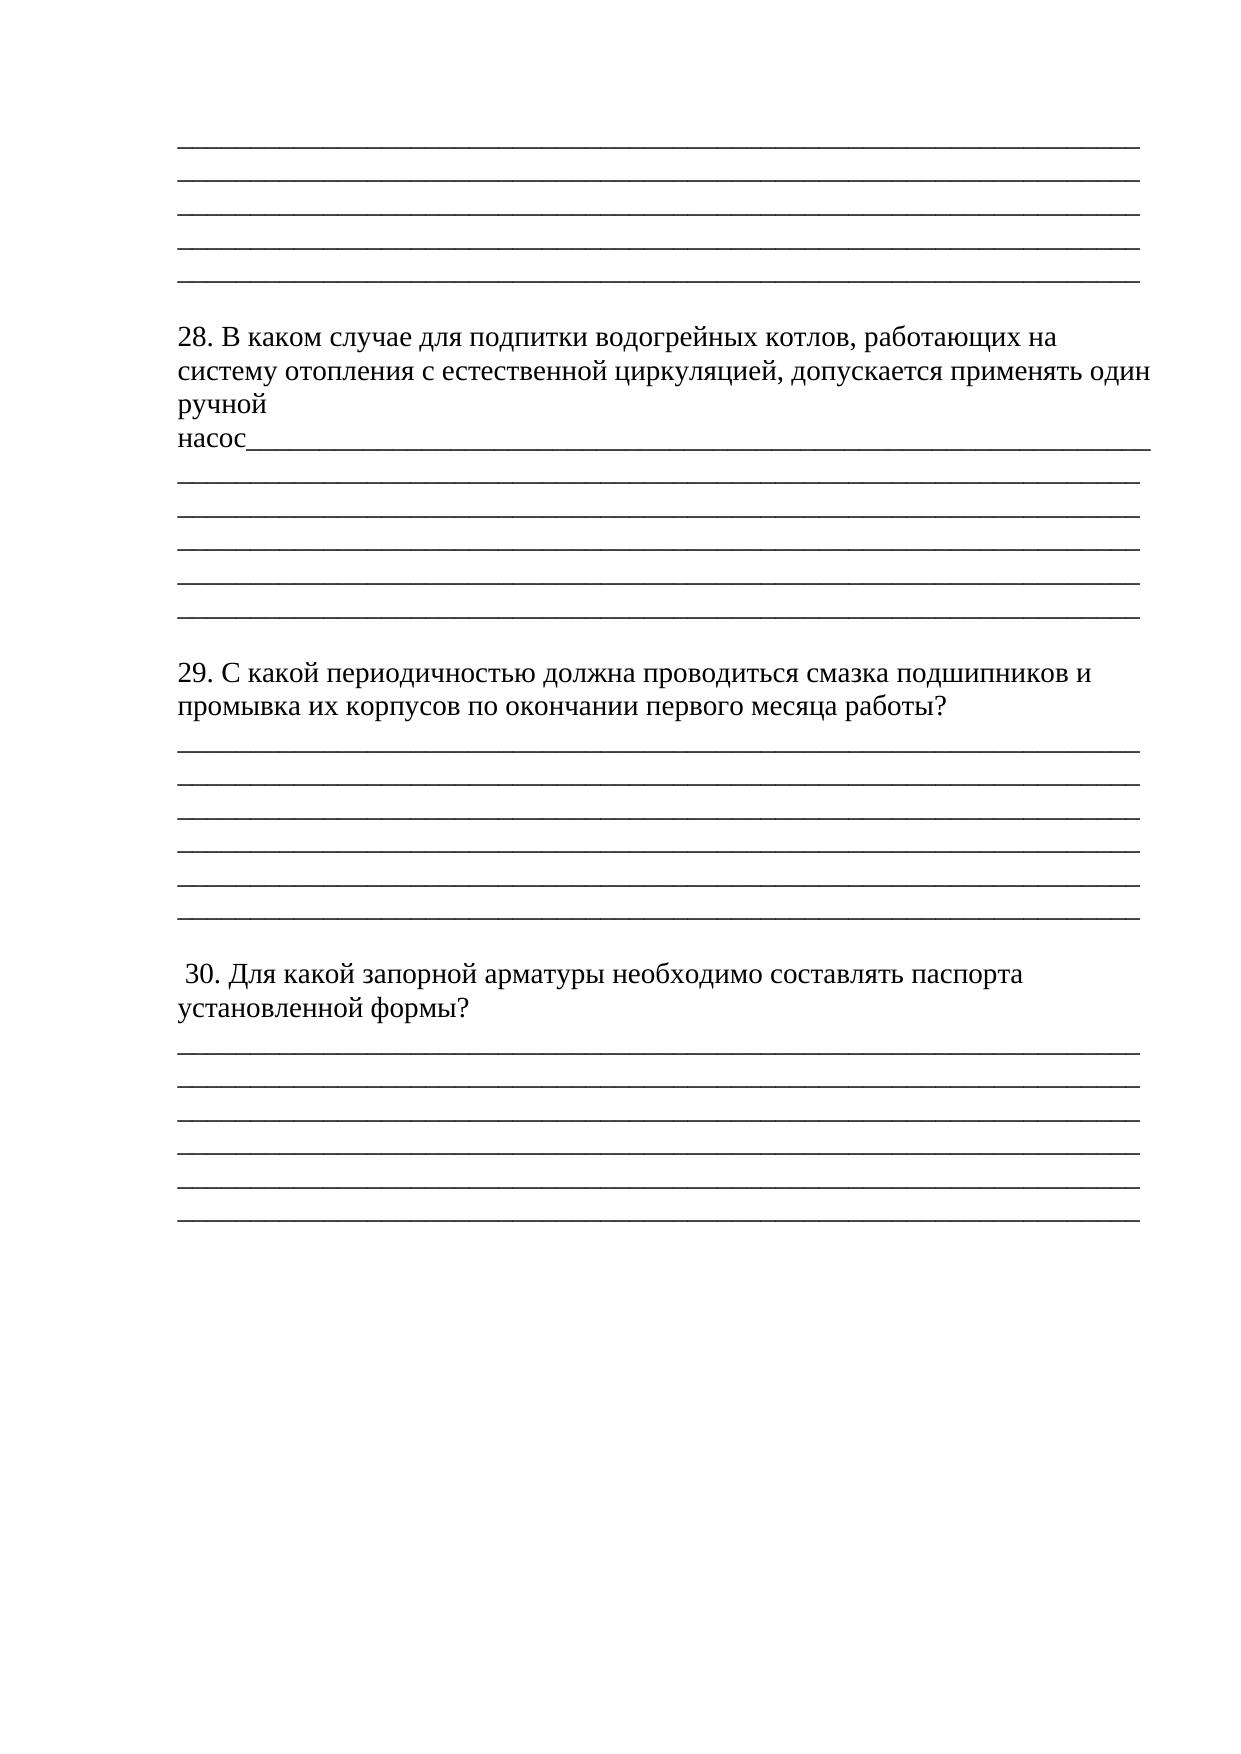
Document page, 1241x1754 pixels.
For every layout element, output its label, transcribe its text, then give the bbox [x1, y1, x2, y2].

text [177, 118, 1152, 286]
text 29. С какой периодичностью должна проводиться смазка подшипников и промывка их корпусов по окончании первого месяца работы? ____________________________________________________________________________________________________________________________________________________________________________________________________________________________________________________________________________________________________________________________________________________________________________________________________________ [177, 655, 1152, 923]
text 30. Для какой запорной арматуры необходимо составлять паспорта установленной формы? ____________________________________________________________________________________________________________________________________________________________________________________________________________________________________________________________________________________________________________________________________________________________________________________________________________ [177, 957, 1152, 1225]
text 28. В каком случае для подпитки водогрейных котлов, работающих на систему отопления с естественной циркуляцией, допускается применять один ручной насос________________________________________________________________________________________________________________________________________________________________________________________________________________________________________________________________________________________________________________________________________________________________________________________________________ [177, 319, 1152, 621]
